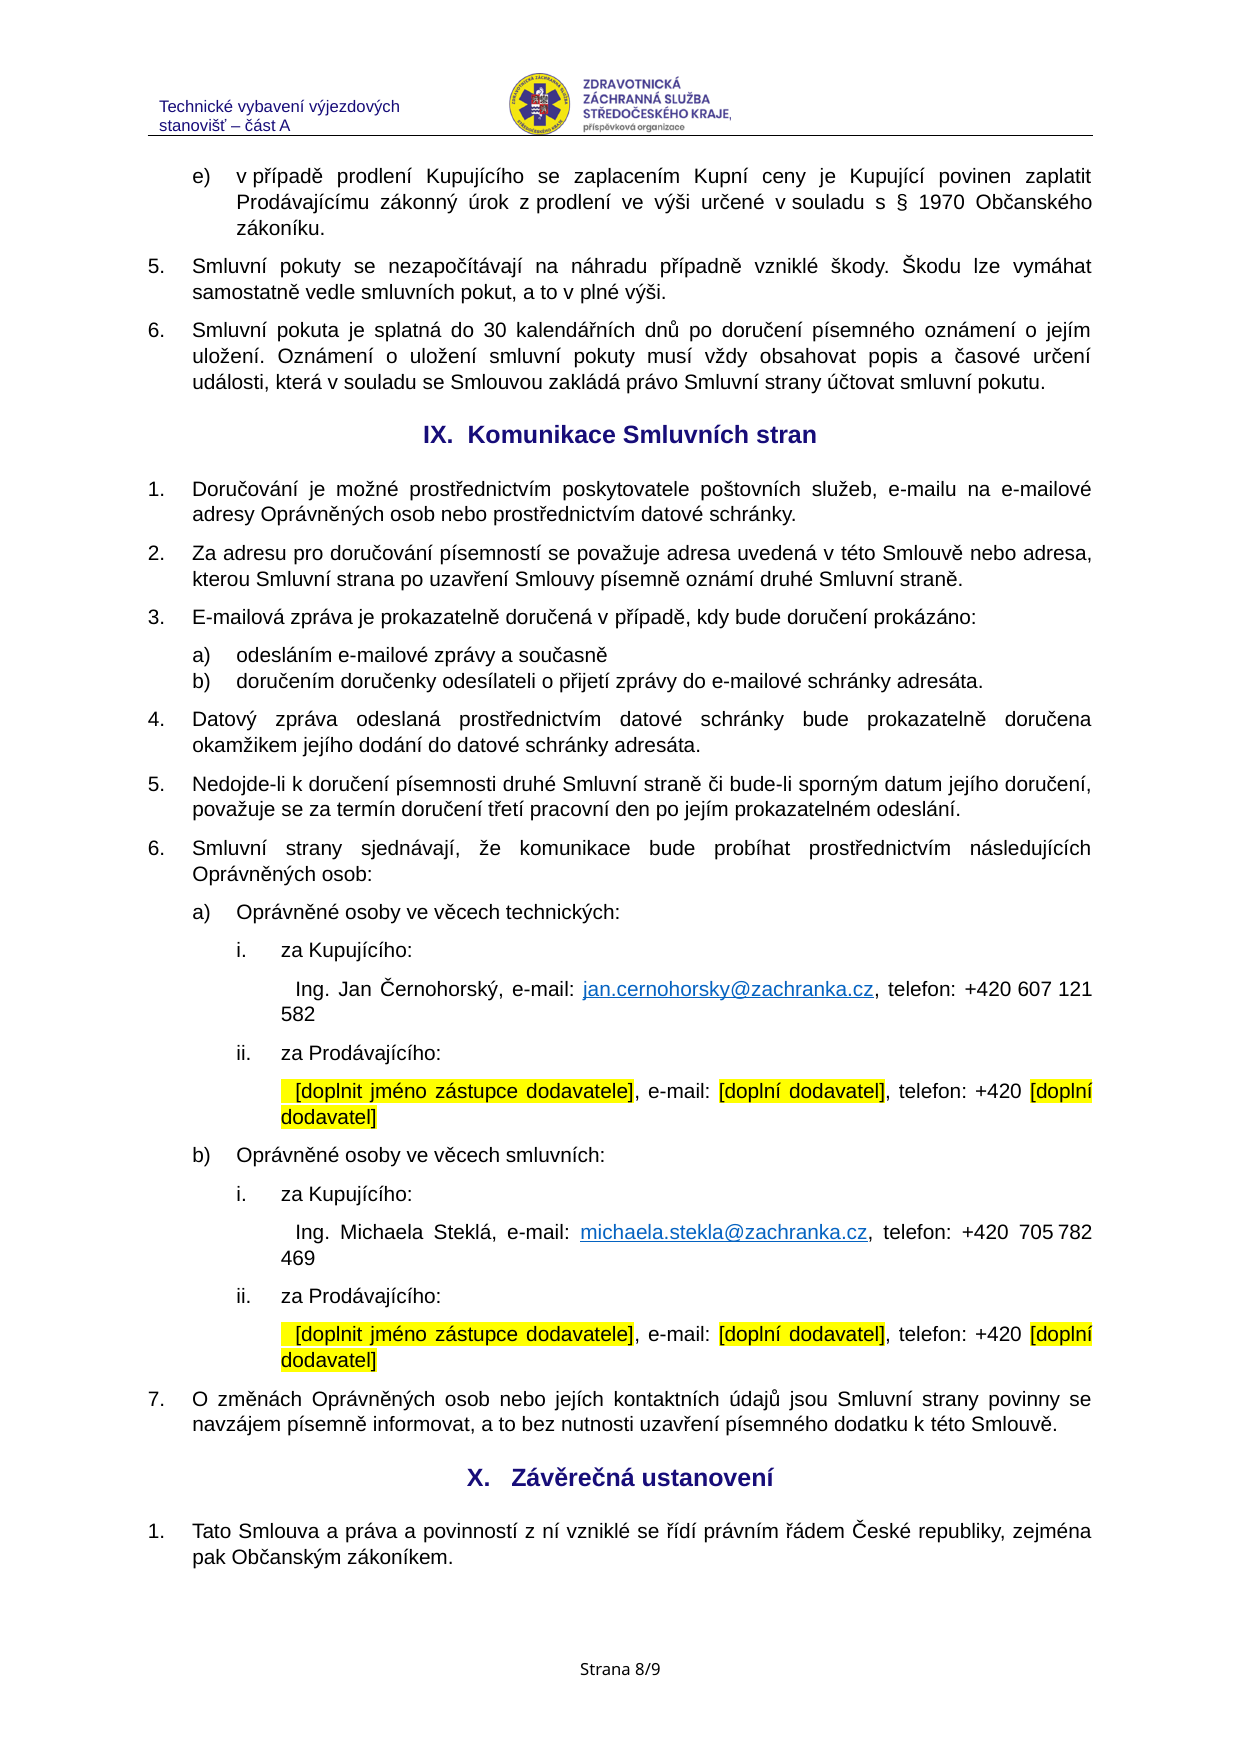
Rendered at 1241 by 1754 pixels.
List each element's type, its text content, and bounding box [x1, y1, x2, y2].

text Nedojde-li k doručení písemnosti druhé Smluvní straně či bude-li sporným datum jejího doručení, považuje se za termín doručení třetí pracovní den po jejím prokazatelném odeslání. [148, 771, 1093, 821]
text E-mailová zpráva je prokazatelně doručená v případě, kdy bude doručení prokázáno: [148, 605, 1093, 629]
text v případě prodlení Kupujícího se zaplacením Kupní ceny je Kupující povinen zaplatit Prodávajícímu zákonný úrok z prodlení ve výši určené v souladu s § 1970 Občanského zákoníku. [192, 164, 1093, 239]
picture [509, 73, 731, 135]
text Za adresu pro doručování písemností se považuje adresa uvedená v této Smlouvě nebo adresa, kterou Smluvní strana po uzavření Smlouvy písemně oznámí druhé Smluvní straně. [148, 541, 1093, 590]
text Tato Smlouva a práva a povinností z ní vzniklé se řídí právním řádem České republiky, zejména pak Občanským zákoníkem. [148, 1519, 1093, 1569]
text O změnách Oprávněných osob nebo jejích kontaktních údajů jsou Smluvní strany povinny se navzájem písemně informovat, a to bez nutnosti uzavření písemného dodatku k této Smlouvě. [148, 1386, 1093, 1436]
text za Kupujícího: [236, 938, 1093, 962]
text za Prodávajícího: [236, 1041, 1093, 1064]
text doručením doručenky odesílateli o přijetí zprávy do e-mailové schránky adresáta. [192, 669, 1093, 693]
text Smluvní strany sjednávají, že komunikace bude probíhat prostřednictvím následujících Oprávněných osob: [148, 836, 1093, 885]
text za Prodávajícího: [236, 1284, 1093, 1308]
text Doručování je možné prostřednictvím poskytovatele poštovních služeb, e-mailu na e-mailové adresy Oprávněných osob nebo prostřednictvím datové schránky. [148, 476, 1093, 526]
text Závěrečná ustanovení [148, 1463, 1093, 1492]
text Datový zpráva odeslaná prostřednictvím datové schránky bude prokazatelně doručena okamžikem jejího dodání do datové schránky adresáta. [148, 707, 1093, 757]
text [doplnit jméno zástupce dodavatele], e-mail: [doplní dodavatel], telefon: +420 [doplní dodavatel] [281, 1322, 1093, 1372]
text Smluvní pokuta je splatná do 30 kalendářních dnů po doručení písemného oznámení o jejím uložení. Oznámení o uložení smluvní pokuty musí vždy obsahovat popis a časové určení události, která v souladu se Smlouvou zakládá právo Smluvní strany účtovat smluvní pokutu. [148, 318, 1093, 393]
text [doplnit jméno zástupce dodavatele], e-mail: [doplní dodavatel], telefon: +420 [doplní dodavatel] [281, 1079, 1093, 1129]
text Oprávněné osoby ve věcech smluvních: [192, 1143, 1093, 1167]
text za Kupujícího: [236, 1181, 1093, 1205]
text Ing. Jan Černohorský, e-mail: jan.cernohorsky@zachranka.cz, telefon: +420 607 121 582 [281, 976, 1093, 1026]
text Smluvní pokuty se nezapočítávají na náhradu případně vzniklé škody. Škodu lze vymáhat samostatně vedle smluvních pokut, a to v plné výši. [148, 254, 1093, 303]
text Ing. Michaela Steklá, e-mail: michaela.stekla@zachranka.cz, telefon: +420 705 782 469 [281, 1220, 1093, 1269]
text Oprávněné osoby ve věcech technických: [192, 900, 1093, 924]
text Komunikace Smluvních stran [148, 420, 1093, 449]
text odesláním e-mailové zprávy a současně [192, 643, 1093, 667]
